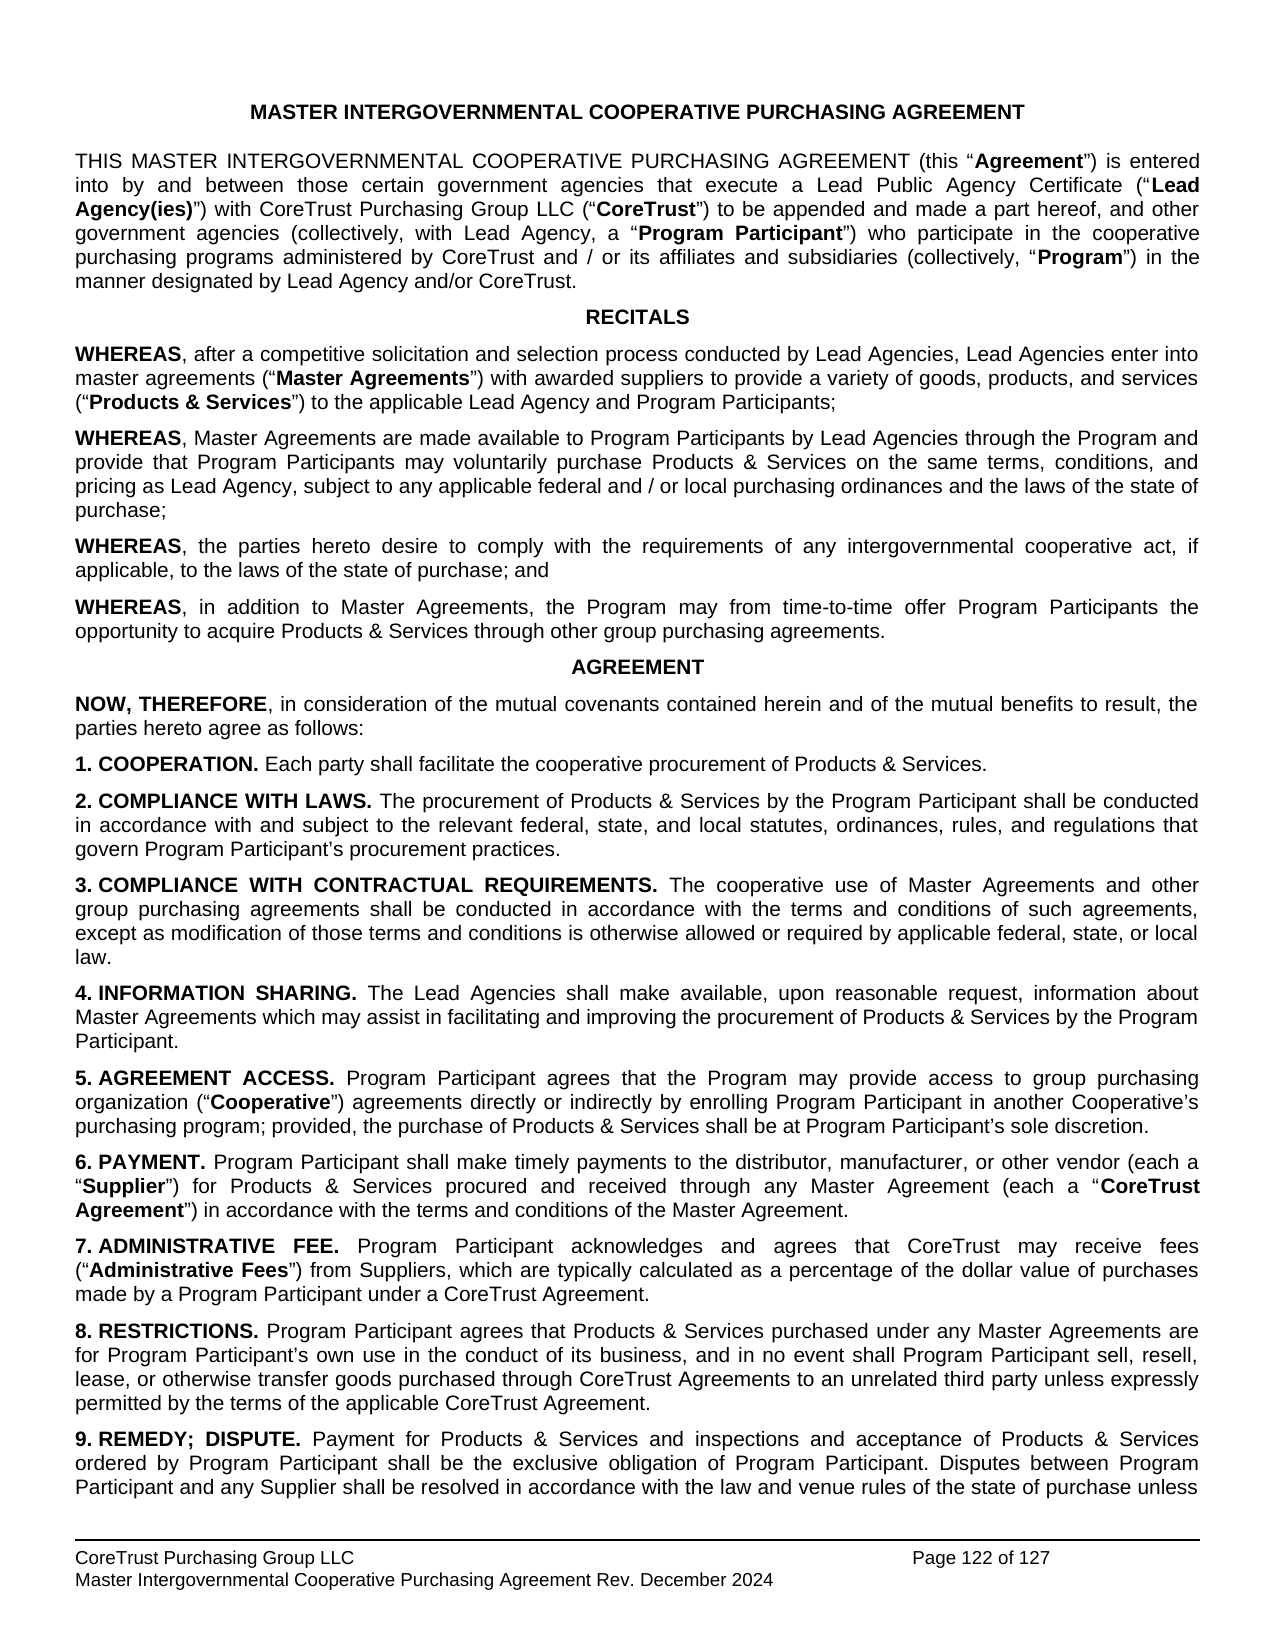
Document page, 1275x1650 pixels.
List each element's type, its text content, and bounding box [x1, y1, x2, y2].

list COOPERATION. Each party shall facilitate the cooperative procurement of Products & Services. [75, 752, 1200, 776]
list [75, 1427, 1200, 1499]
text WHEREAS, in addition to Master Agreements, the Program may from time-to-time offer Program Participants the opportunity to acquire Products & Services through other group purchasing agreements. [75, 595, 1200, 643]
text WHEREAS, the parties hereto desire to comply with the requirements of any intergovernmental cooperative act, if applicable, to the laws of the state of purchase; and [75, 534, 1200, 582]
text WHEREAS, after a competitive solicitation and selection process conducted by Lead Agencies, Lead Agencies enter into master agreements (“Master Agreements”) with awarded suppliers to provide a variety of goods, products, and services (“Products & Services”) to the applicable Lead Agency and Program Participants; [75, 342, 1200, 413]
text NOW, THEREFORE, in consideration of the mutual covenants contained herein and of the mutual benefits to result, the parties hereto agree as follows: [75, 692, 1200, 739]
text MASTER INTERGOVERNMENTAL COOPERATIVE PURCHASING AGREEMENT [75, 100, 1200, 124]
text WHEREAS, Master Agreements are made available to Program Participants by Lead Agencies through the Program and provide that Program Participants may voluntarily purchase Products & Services on the same terms, conditions, and pricing as Lead Agency, subject to any applicable federal and / or local purchasing ordinances and the laws of the state of purchase; [75, 426, 1200, 522]
list ADMINISTRATIVE FEE. Program Participant acknowledges and agrees that CoreTrust may receive fees (“Administrative Fees”) from Suppliers, which are typically calculated as a percentage of the dollar value of purchases made by a Program Participant under a CoreTrust Agreement. [75, 1234, 1200, 1306]
text AGREEMENT [75, 655, 1200, 679]
list RESTRICTIONS. Program Participant agrees that Products & Services purchased under any Master Agreements are for Program Participant’s own use in the conduct of its business, and in no event shall Program Participant sell, resell, lease, or otherwise transfer goods purchased through CoreTrust Agreements to an unrelated third party unless expressly permitted by the terms of the applicable CoreTrust Agreement. [75, 1319, 1200, 1414]
text THIS MASTER INTERGOVERNMENTAL COOPERATIVE PURCHASING AGREEMENT (this “Agreement”) is entered into by and between those certain government agencies that execute a Lead Public Agency Certificate (“Lead Agency(ies)”) with CoreTrust Purchasing Group LLC (“CoreTrust”) to be appended and made a part hereof, and other government agencies (collectively, with Lead Agency, a “Program Participant”) who participate in the cooperative purchasing programs administered by CoreTrust and / or its affiliates and subsidiaries (collectively, “Program”) in the manner designated by Lead Agency and/or CoreTrust. [75, 149, 1200, 293]
list AGREEMENT ACCESS. Program Participant agrees that the Program may provide access to group purchasing organization (“Cooperative”) agreements directly or indirectly by enrolling Program Participant in another Cooperative’s purchasing program; provided, the purchase of Products & Services shall be at Program Participant’s sole discretion. [75, 1066, 1200, 1137]
list COMPLIANCE WITH LAWS. The procurement of Products & Services by the Program Participant shall be conducted in accordance with and subject to the relevant federal, state, and local statutes, ordinances, rules, and regulations that govern Program Participant’s procurement practices. [75, 788, 1200, 860]
text RECITALS [75, 305, 1200, 329]
list PAYMENT. Program Participant shall make timely payments to the distributor, manufacturer, or other vendor (each a “Supplier”) for Products & Services procured and received through any Master Agreement (each a “CoreTrust Agreement”) in accordance with the terms and conditions of the Master Agreement. [75, 1150, 1200, 1222]
list INFORMATION SHARING. The Lead Agencies shall make available, upon reasonable request, information about Master Agreements which may assist in facilitating and improving the procurement of Products & Services by the Program Participant. [75, 981, 1200, 1053]
list COMPLIANCE WITH CONTRACTUAL REQUIREMENTS. The cooperative use of Master Agreements and other group purchasing agreements shall be conducted in accordance with the terms and conditions of such agreements, except as modification of those terms and conditions is otherwise allowed or required by applicable federal, state, or local law. [75, 873, 1200, 969]
